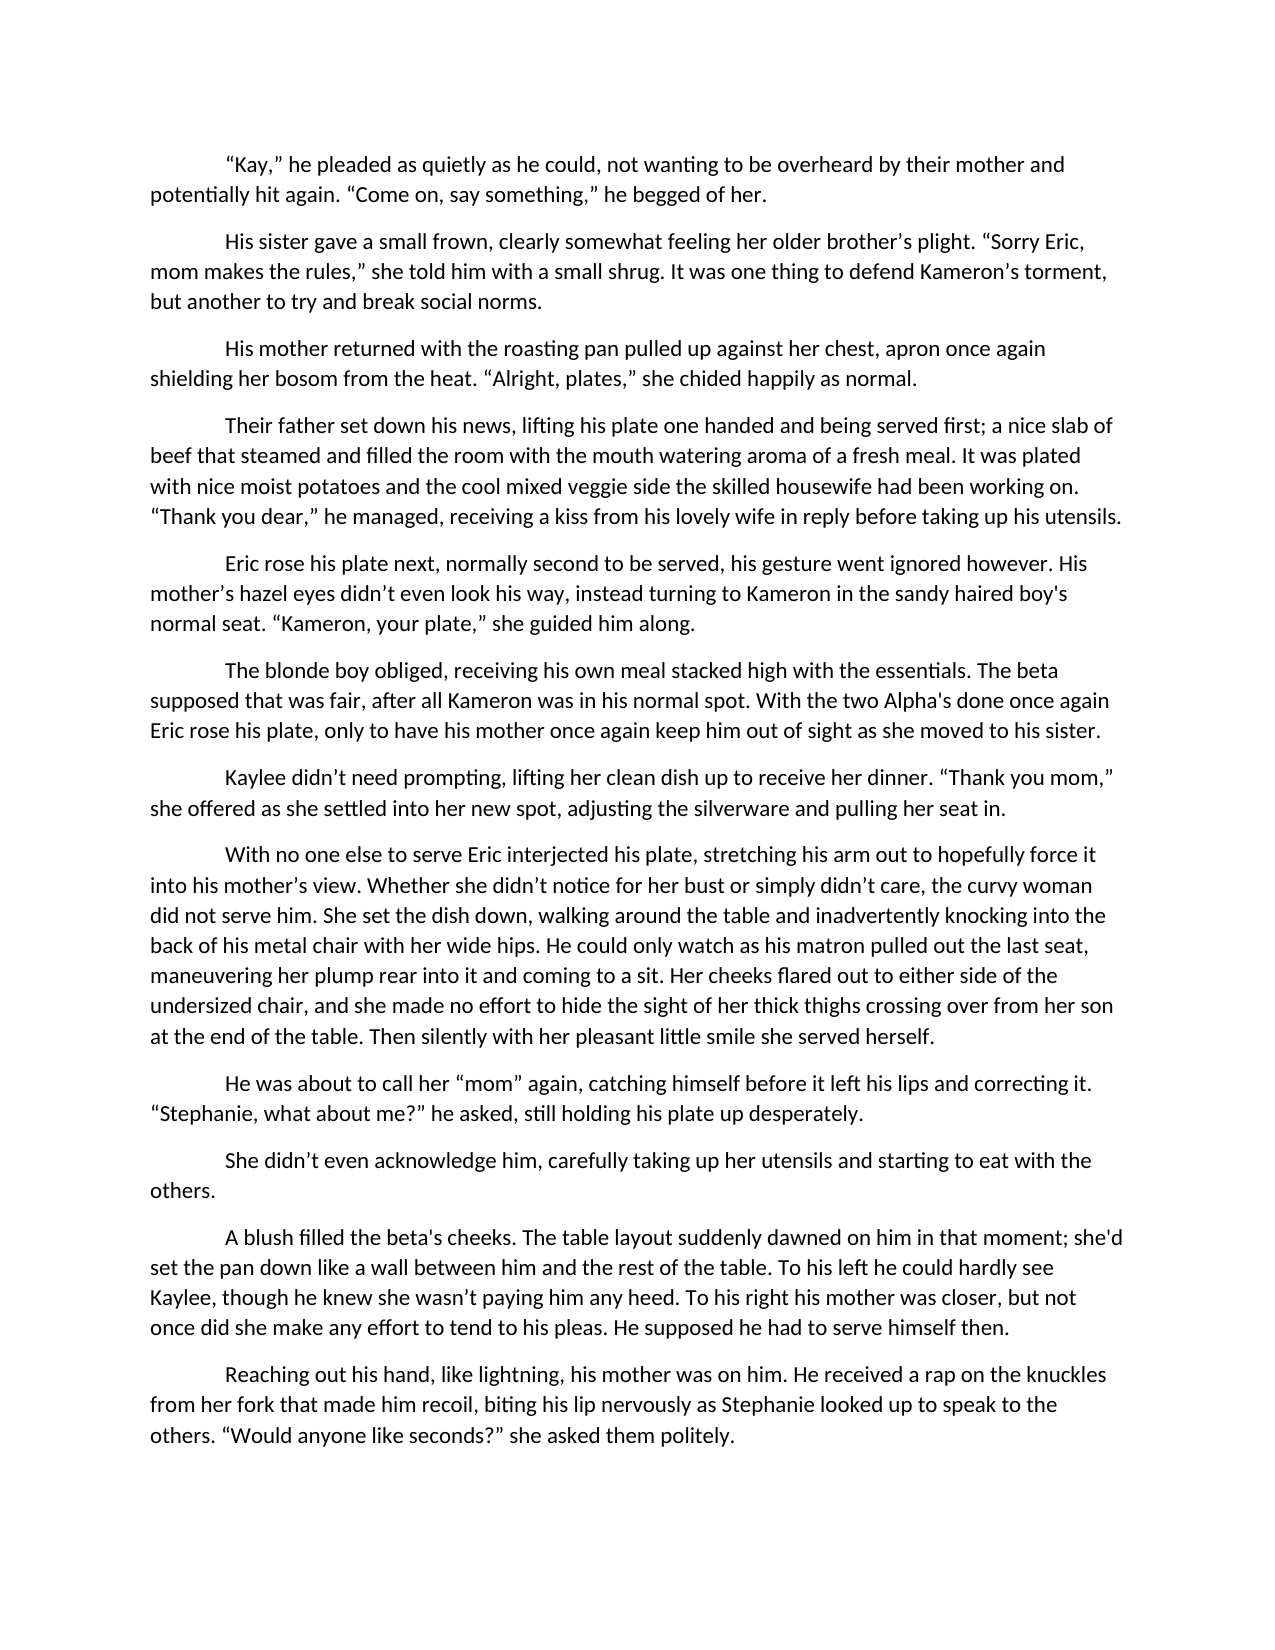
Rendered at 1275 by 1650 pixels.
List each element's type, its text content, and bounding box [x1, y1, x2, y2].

text Kaylee didn’t need prompting, lifting her clean dish up to receive her dinner. “Thank you mom,” she offered as she settled into her new spot, adjusting the silverware and pulling her seat in. [150, 763, 1125, 822]
text With no one else to serve Eric interjected his plate, stretching his arm out to hopefully force it into his mother’s view. Whether she didn’t notice for her bust or simply didn’t care, the curvy woman did not serve him. She set the dish down, walking around the table and inadvertently knocking into the back of his metal chair with her wide hips. He could only watch as his matron pulled out the last seat, maneuvering her plump rear into it and coming to a sit. Her cheeks flared out to either side of the undersized chair, and she made no effort to hide the sight of her thick thighs crossing over from her son at the end of the table. Then silently with her pleasant little smile she served herself. [150, 841, 1125, 1050]
text His sister gave a small frown, clearly somewhat feeling her older brother’s plight. “Sorry Eric, mom makes the rules,” she told him with a small shrug. It was one thing to defend Kameron’s torment, but another to try and break social norms. [150, 227, 1125, 316]
text Reaching out his hand, like lightning, his mother was on him. He received a rap on the knuckles from her fork that made him recoil, biting his lip nervously as Stephanie looked up to speak to the others. “Would anyone like seconds?” she asked them politely. [150, 1360, 1125, 1449]
text “Kay,” he pleaded as quietly as he could, not wanting to be overheard by their mother and potentially hit again. “Come on, say something,” he begged of her. [150, 150, 1125, 208]
text His mother returned with the roasting pan pulled up against her chest, apron once again shielding her bosom from the heat. “Alright, plates,” she chided happily as normal. [150, 334, 1125, 393]
text Their father set down his news, lifting his plate one handed and being served first; a nice slab of beef that steamed and filled the room with the mouth watering aroma of a fresh meal. It was plated with nice moist potatoes and the cool mixed veggie side the skilled housewife had been working on. “Thank you dear,” he managed, receiving a kiss from his lovely wife in reply before taking up his utensils. [150, 411, 1125, 530]
text The blonde boy obliged, receiving his own meal stacked high with the essentials. The beta supposed that was fair, after all Kameron was in his normal spot. With the two Alpha's done once again Eric rose his plate, only to have his mother once again keep him out of sight as she moved to his sister. [150, 656, 1125, 745]
text He was about to call her “mom” again, catching himself before it left his lips and correcting it. “Stephanie, what about me?” he asked, still holding his plate up desperately. [150, 1069, 1125, 1127]
text Eric rose his plate next, normally second to be served, his gesture went ignored however. His mother’s hazel eyes didn’t even look his way, instead turning to Kameron in the sandy haired boy's normal seat. “Kameron, your plate,” she guided him along. [150, 549, 1125, 637]
text She didn’t even acknowledge him, carefully taking up her utensils and starting to eat with the others. [150, 1146, 1125, 1204]
text A blush filled the beta's cheeks. The table layout suddenly dawned on him in that moment; she'd set the pan down like a wall between him and the rest of the table. To his left he could hardly see Kaylee, though he knew she wasn’t paying him any heed. To his right his mother was closer, but not once did she make any effort to tend to his pleas. He supposed he had to serve himself then. [150, 1223, 1125, 1342]
